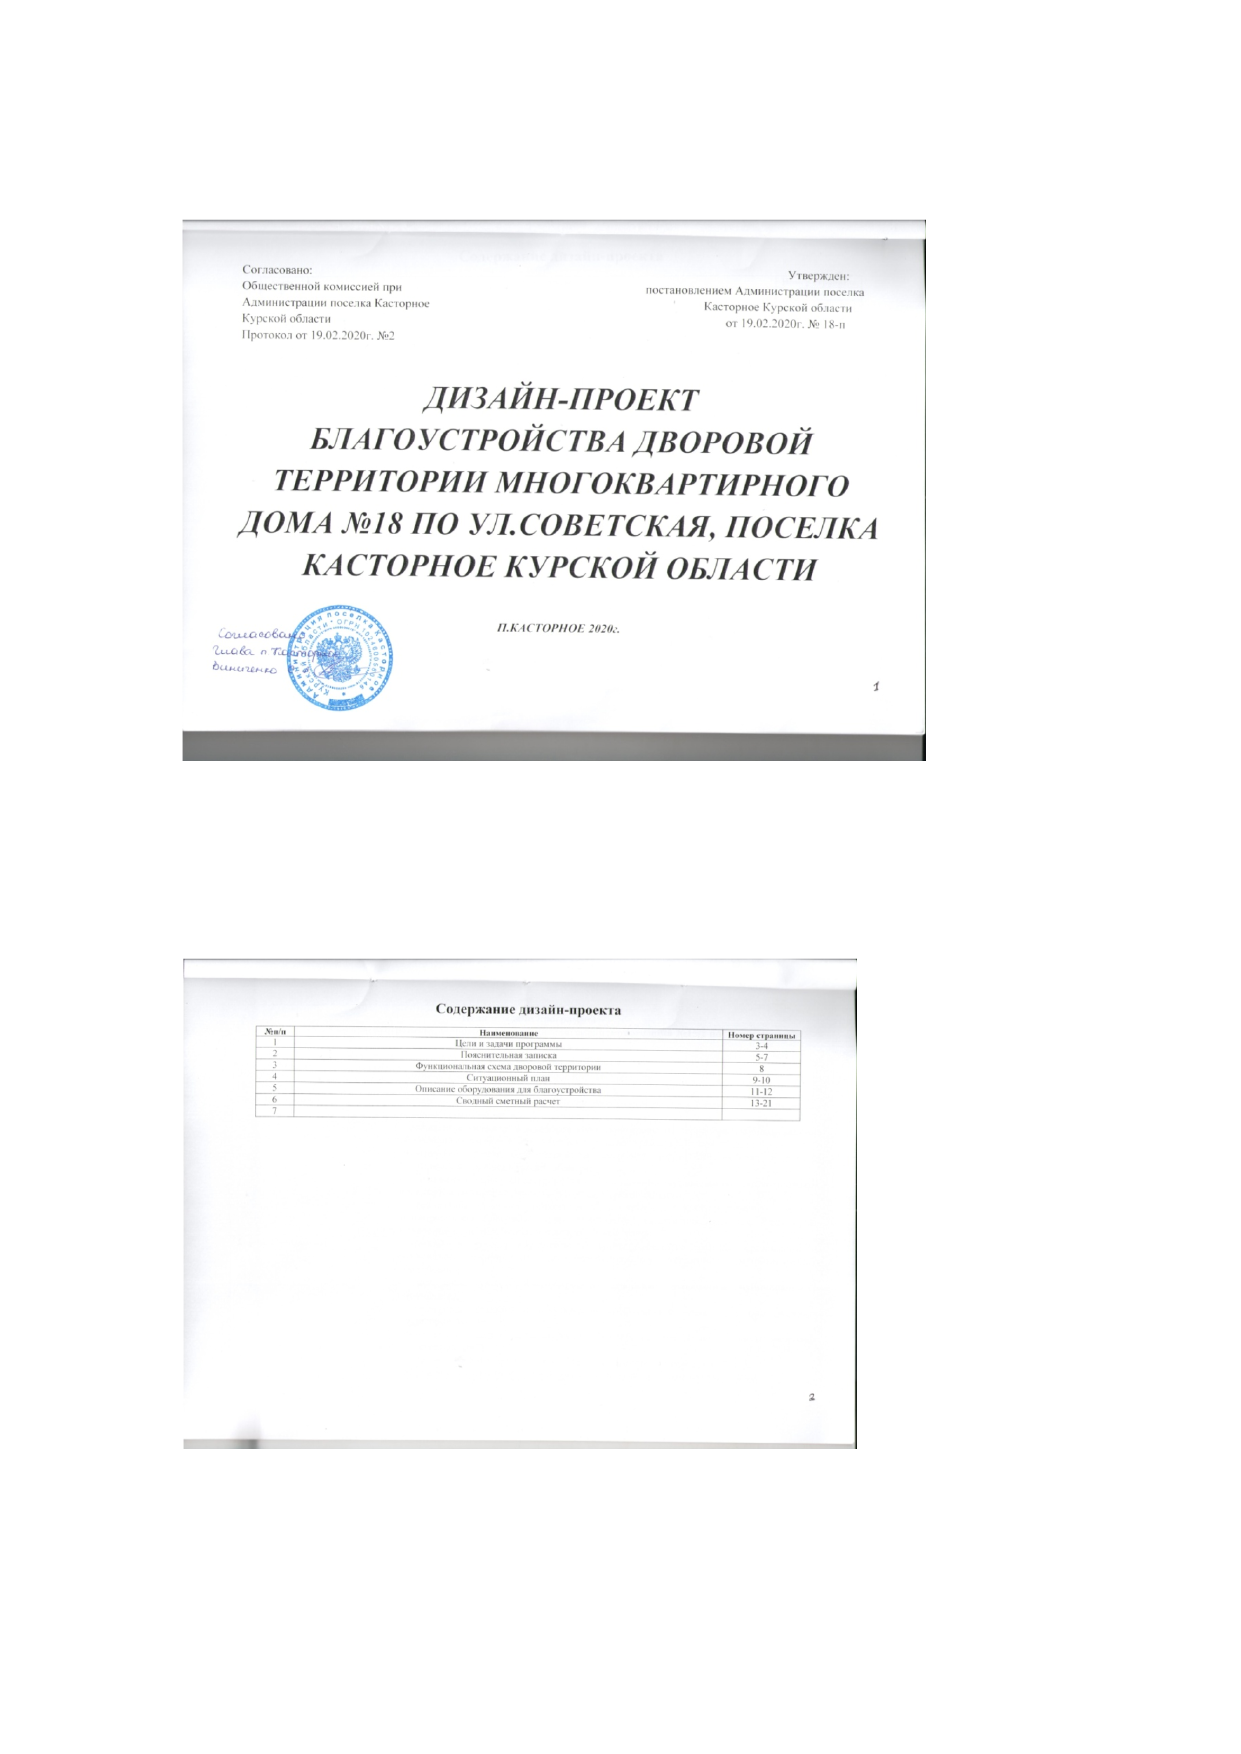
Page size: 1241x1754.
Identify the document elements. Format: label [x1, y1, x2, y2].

picture [183, 959, 857, 1449]
picture [182, 220, 926, 761]
